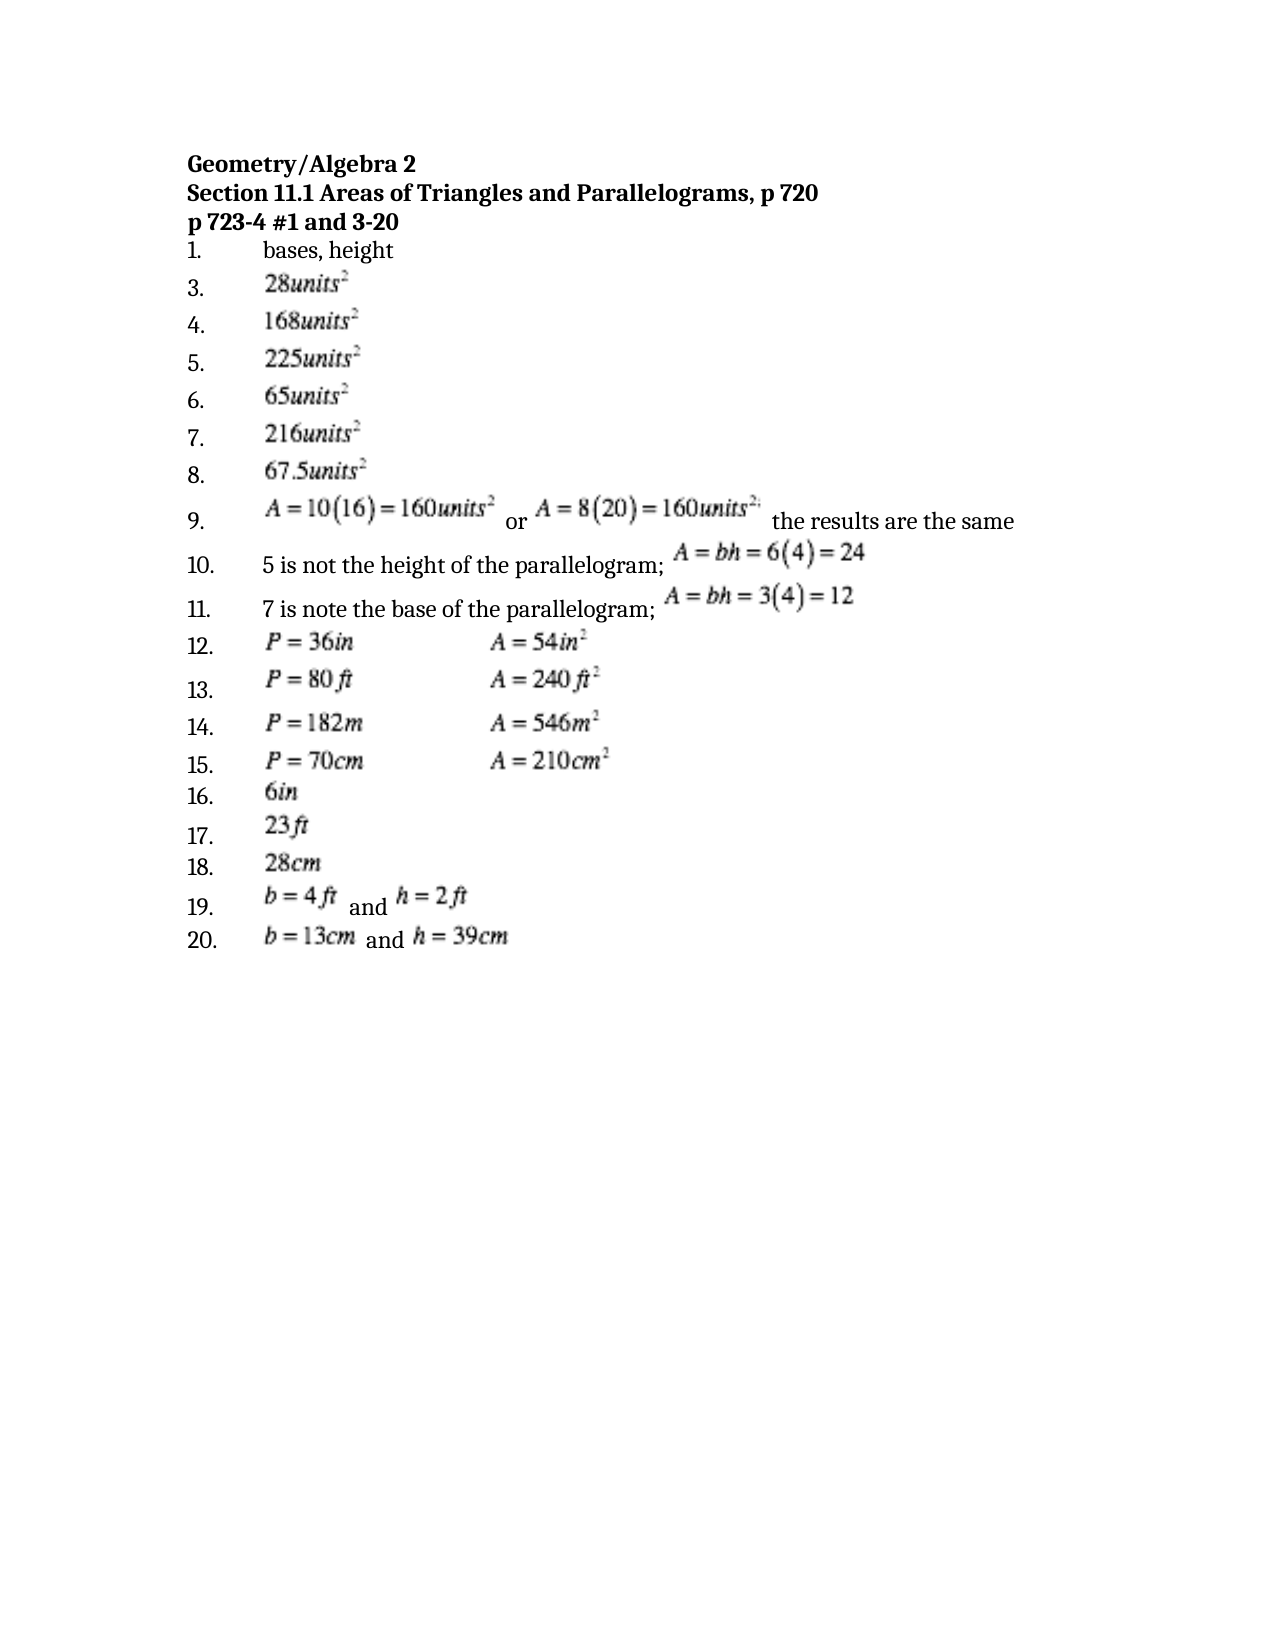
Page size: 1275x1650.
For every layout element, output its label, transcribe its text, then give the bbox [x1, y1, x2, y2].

picture [262, 377, 355, 409]
text p 723-4 #1 and 3-20 [187, 207, 1087, 236]
picture [410, 921, 513, 949]
picture [670, 535, 870, 574]
picture [487, 704, 605, 736]
text 3. [187, 265, 1087, 302]
text 10. 5 is not the height of the parallelogram; [187, 536, 1087, 579]
text 12. [187, 623, 1087, 661]
picture [487, 660, 605, 699]
picture [262, 779, 302, 805]
picture [487, 742, 615, 774]
text 7. [187, 415, 1087, 452]
text 15. [187, 742, 1087, 779]
picture [262, 452, 373, 484]
text 20. and [187, 921, 1087, 954]
picture [262, 302, 365, 334]
text 19. and [187, 882, 1087, 921]
picture [262, 710, 369, 736]
picture [262, 850, 325, 876]
picture [262, 665, 359, 699]
text 5. [187, 340, 1087, 377]
picture [262, 490, 500, 530]
picture [262, 629, 359, 655]
picture [532, 490, 767, 530]
text 11. 7 is note the base of the parallelogram; [187, 579, 1087, 623]
text Geometry/Algebra 2 [187, 150, 1087, 179]
text 1. bases, height [187, 236, 1087, 265]
text 13. [187, 661, 1087, 704]
text 17. [187, 811, 1087, 850]
picture [262, 415, 367, 447]
text 16. [187, 779, 1087, 811]
picture [262, 881, 344, 915]
text 6. [187, 377, 1087, 415]
text 14. [187, 704, 1087, 742]
picture [661, 579, 860, 617]
text 4. [187, 302, 1087, 340]
picture [262, 921, 361, 949]
picture [262, 340, 367, 372]
text 18. [187, 850, 1087, 882]
picture [393, 881, 473, 915]
text Section 11.1 Areas of Triangles and Parallelograms, p 720 [187, 179, 1087, 207]
text 8. [187, 452, 1087, 490]
picture [262, 748, 369, 774]
picture [262, 810, 315, 845]
picture [487, 623, 592, 655]
picture [262, 265, 355, 297]
